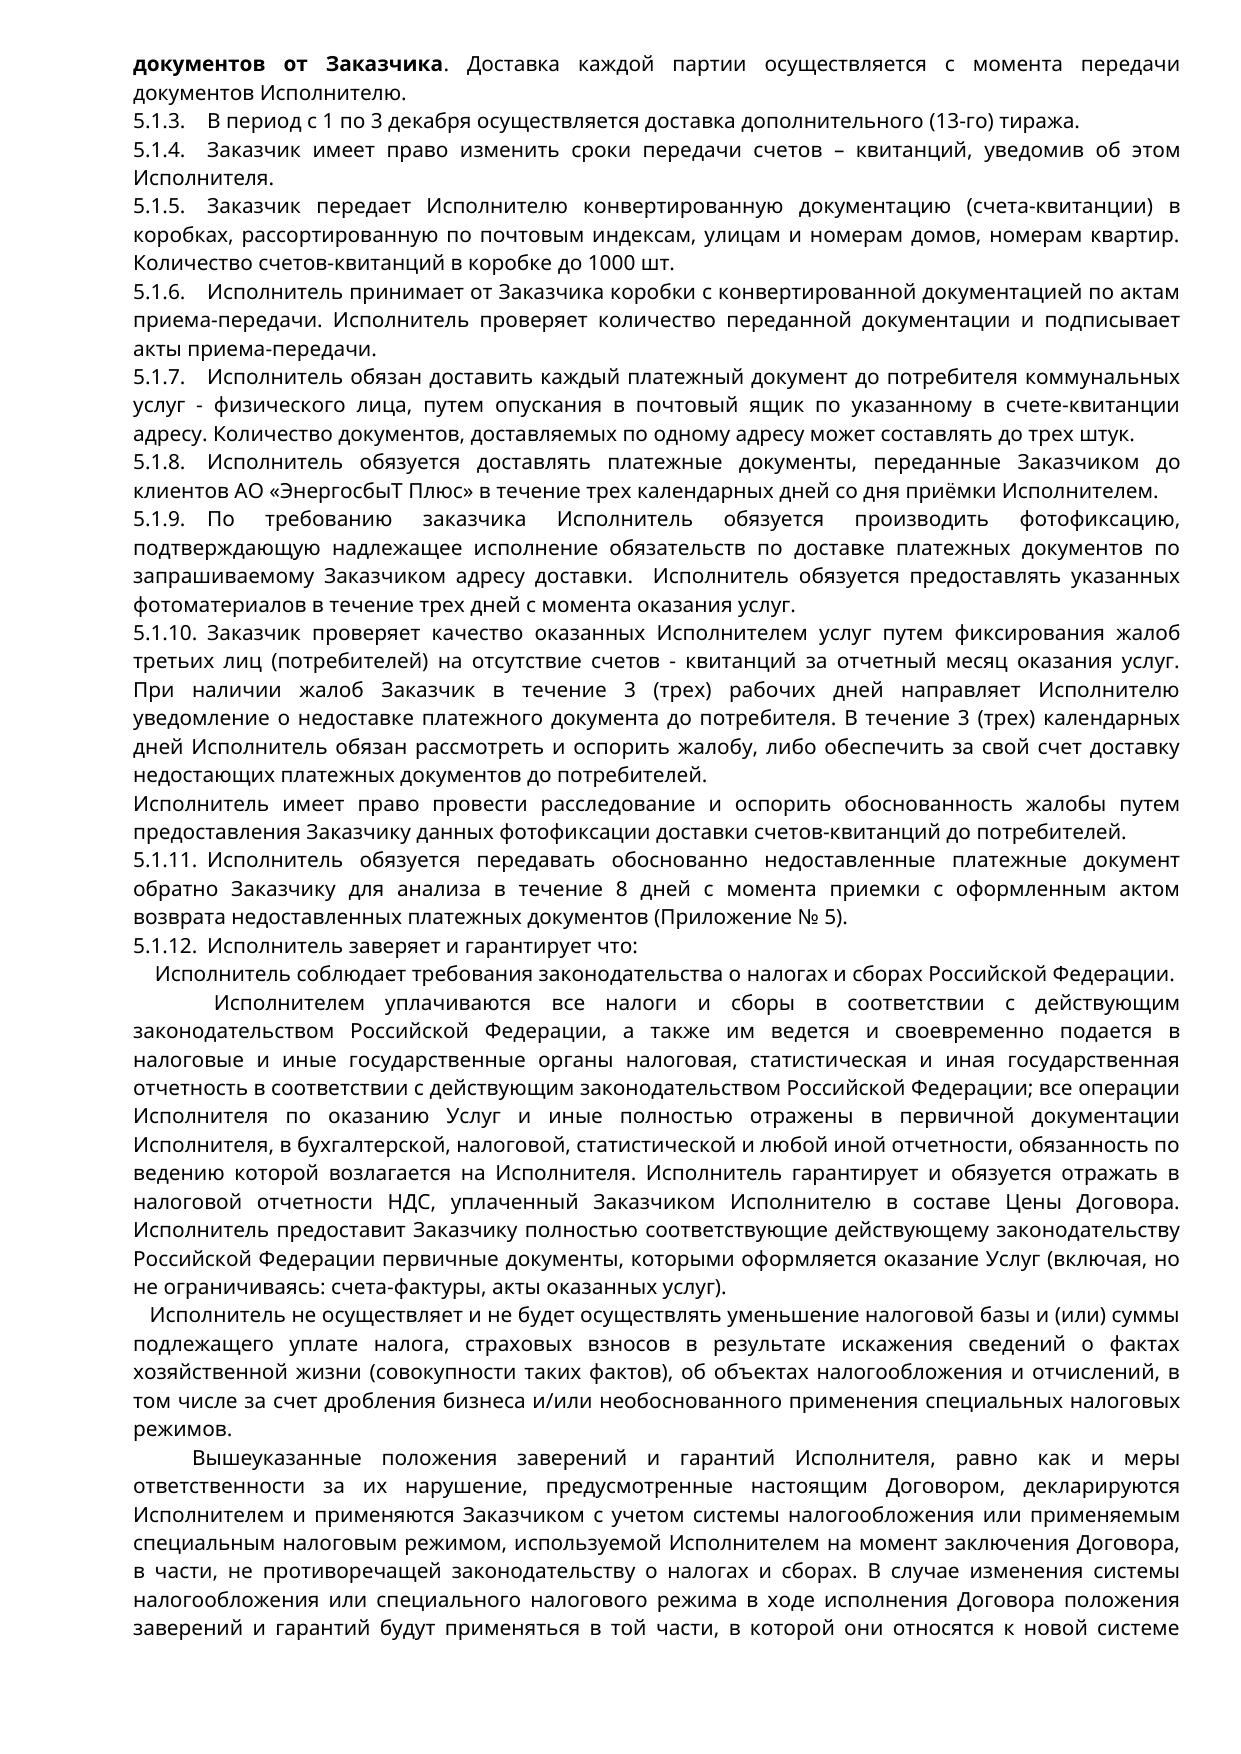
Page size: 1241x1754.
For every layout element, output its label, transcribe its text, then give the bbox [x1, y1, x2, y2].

list В период с 1 по 3 декабря осуществляется доставка дополнительного (13-го) тиража. [133, 106, 1181, 135]
text Исполнитель не осуществляет и не будет осуществлять уменьшение налоговой базы и (или) суммы подлежащего уплате налога, страховых взносов в результате искажения сведений о фактах хозяйственной жизни (совокупности таких фактов), об объектах налогообложения и отчислений, в том числе за счет дробления бизнеса и/или необоснованного применения специальных налоговых режимов. [133, 1301, 1181, 1443]
list Заказчик передает Исполнителю конвертированную документацию (счета-квитанции) в коробках, рассортированную по почтовым индексам, улицам и номерам домов, номерам квартир. Количество счетов-квитанций в коробке до 1000 шт. [133, 192, 1181, 277]
list Заказчик проверяет качество оказанных Исполнителем услуг путем фиксирования жалоб третьих лиц (потребителей) на отсутствие счетов - квитанций за отчетный месяц оказания услуг. При наличии жалоб Заказчик в течение 3 (трех) рабочих дней направляет Исполнителю уведомление о недоставке платежного документа до потребителя. В течение 3 (трех) календарных дней Исполнитель обязан рассмотреть и оспорить жалобу, либо обеспечить за свой счет доставку недостающих платежных документов до потребителей. [133, 618, 1181, 789]
list Исполнитель обязан доставить каждый платежный документ до потребителя коммунальных услуг - физического лица, путем опускания в почтовый ящик по указанному в счете-квитанции адресу. Количество документов, доставляемых по одному адресу может составлять до трех штук. [133, 362, 1181, 447]
list По требованию заказчика Исполнитель обязуется производить фотофиксацию, подтверждающую надлежащее исполнение обязательств по доставке платежных документов по запрашиваемому Заказчиком адресу доставки. Исполнитель обязуется предоставлять указанных фотоматериалов в течение трех дней с момента оказания услуг. [133, 504, 1181, 618]
list Заказчик имеет право изменить сроки передачи счетов – квитанций, уведомив об этом Исполнителя. [133, 135, 1181, 192]
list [133, 49, 1181, 106]
list Исполнитель обязуется передавать обоснованно недоставленные платежные документ обратно Заказчику для анализа в течение 8 дней с момента приемки с оформленным актом возврата недоставленных платежных документов (Приложение № 5). [133, 846, 1181, 931]
text Исполнитель соблюдает требования законодательства о налогах и сборах Российской Федерации. [133, 959, 1181, 988]
text Исполнителем уплачиваются все налоги и сборы в соответствии с действующим законодательством Российской Федерации, а также им ведется и своевременно подается в налоговые и иные государственные органы налоговая, статистическая и иная государственная отчетность в соответствии с действующим законодательством Российской Федерации; все операции Исполнителя по оказанию Услуг и иные полностью отражены в первичной документации Исполнителя, в бухгалтерской, налоговой, статистической и любой иной отчетности, обязанность по ведению которой возлагается на Исполнителя. Исполнитель гарантирует и обязуется отражать в налоговой отчетности НДС, уплаченный Заказчиком Исполнителю в составе Цены Договора. Исполнитель предоставит Заказчику полностью соответствующие действующему законодательству Российской Федерации первичные документы, которыми оформляется оказание Услуг (включая, но не ограничиваясь: счета-фактуры, акты оказанных услуг). [133, 988, 1181, 1301]
list Исполнитель принимает от Заказчика коробки с конвертированной документацией по актам приема-передачи. Исполнитель проверяет количество переданной документации и подписывает акты приема-передачи. [133, 277, 1181, 362]
list Исполнитель заверяет и гарантирует что: [133, 931, 1181, 959]
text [133, 1443, 1181, 1642]
list Исполнитель обязуется доставлять платежные документы, переданные Заказчиком до клиентов АО «ЭнергосбыТ Плюс» в течение трех календарных дней со дня приёмки Исполнителем. [133, 447, 1181, 504]
list Исполнитель имеет право провести расследование и оспорить обоснованность жалобы путем предоставления Заказчику данных фотофиксации доставки счетов-квитанций до потребителей. [133, 789, 1181, 846]
